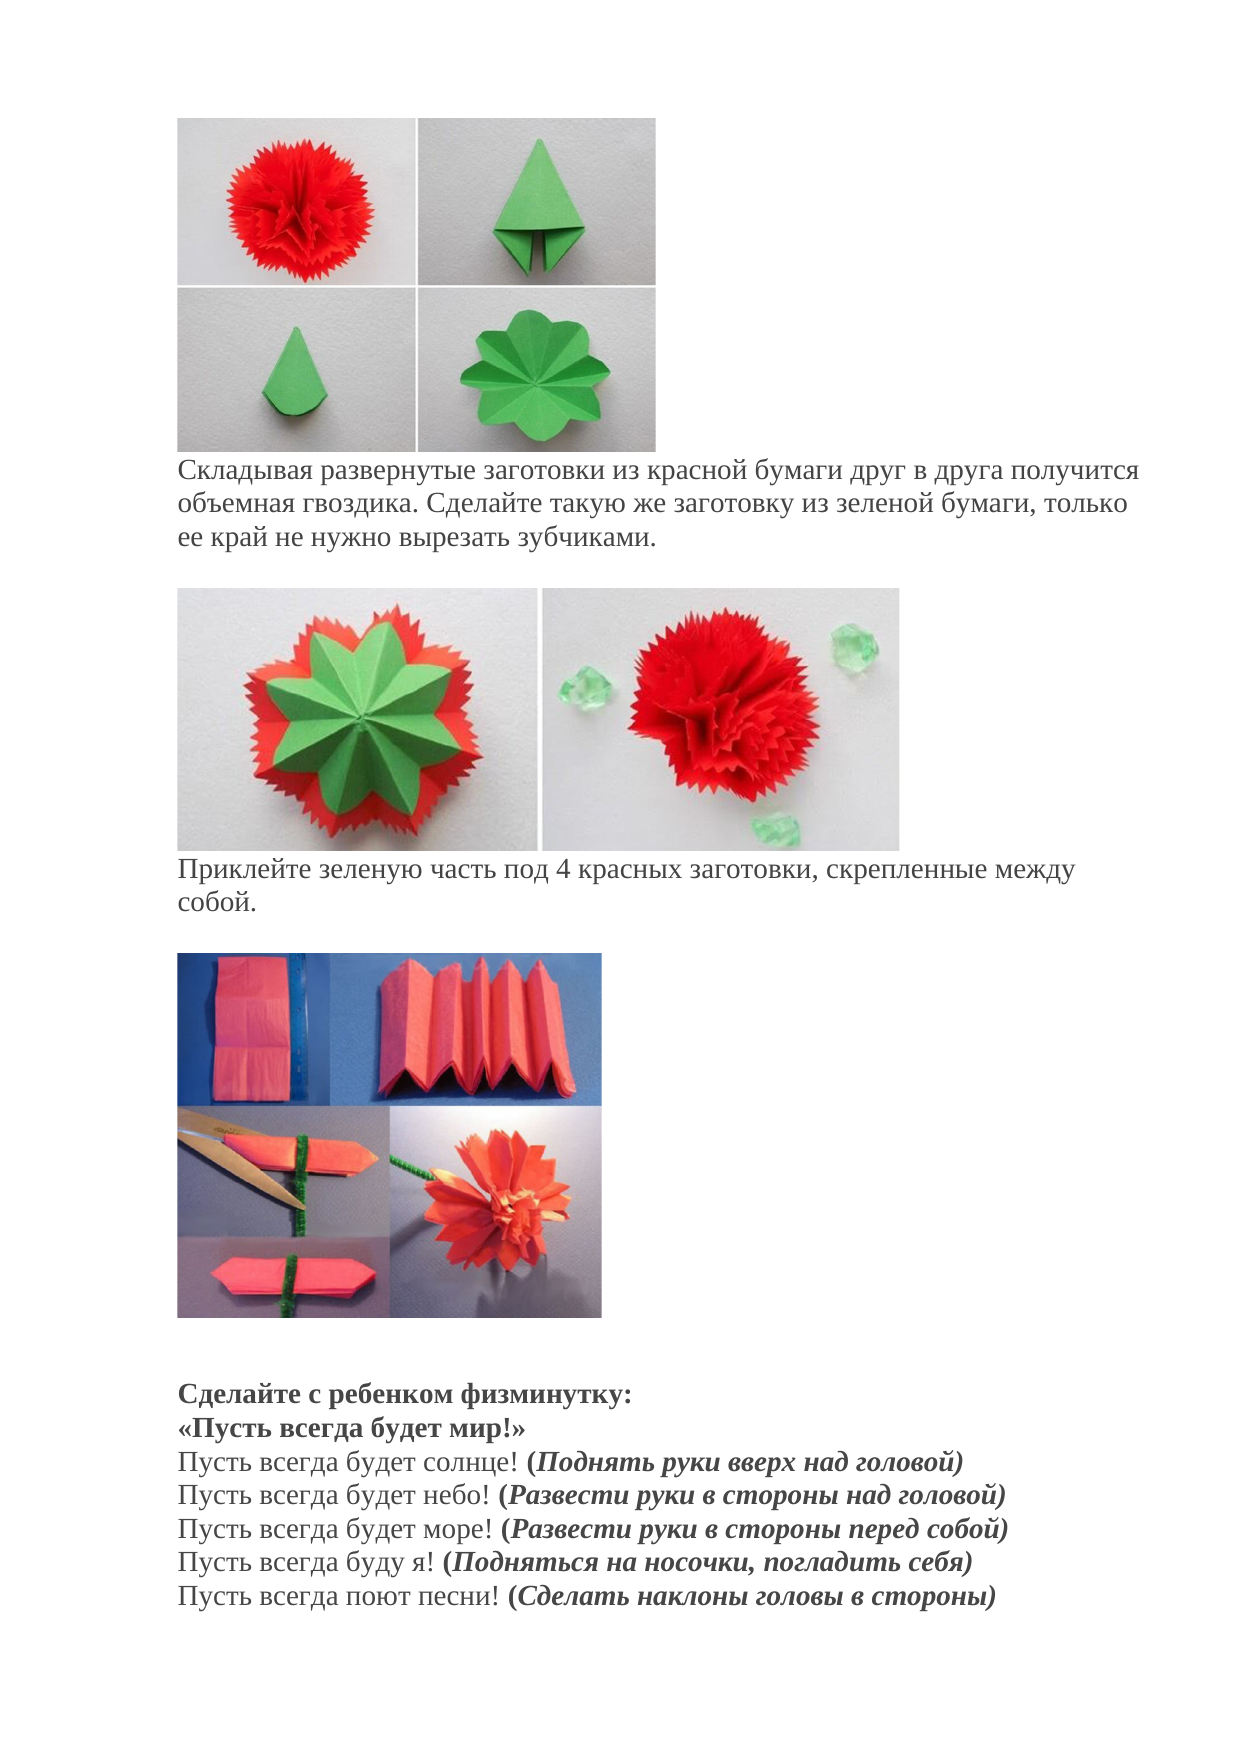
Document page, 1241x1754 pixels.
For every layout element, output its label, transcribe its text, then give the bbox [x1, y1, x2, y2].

text Пусть всегда поют песни! (Сделать наклоны головы в стороны) [177, 1578, 1152, 1611]
text Складывая развернутые заготовки из красной бумаги друг в друга получится объемная гвоздика. Сделайте такую же заготовку из зеленой бумаги, только ее край не нужно вырезать зубчиками. [177, 452, 1152, 552]
picture [177, 588, 900, 851]
text Пусть всегда буду я! (Подняться на носочки, погладить себя) [177, 1544, 1152, 1578]
text Пусть всегда будет солнце! (Поднять руки вверх над головой) [177, 1444, 1152, 1477]
text Пусть всегда будет небо! (Развести руки в стороны над головой) [177, 1477, 1152, 1511]
text Сделайте с ребенком физминутку: [177, 1377, 1152, 1410]
picture [177, 118, 656, 452]
text Пусть всегда будет море! (Развести руки в стороны перед собой) [177, 1511, 1152, 1544]
text «Пусть всегда будет мир!» [177, 1410, 1152, 1444]
text Приклейте зеленую часть под 4 красных заготовки, скрепленные между собой. [177, 851, 1152, 918]
picture [177, 953, 602, 1318]
